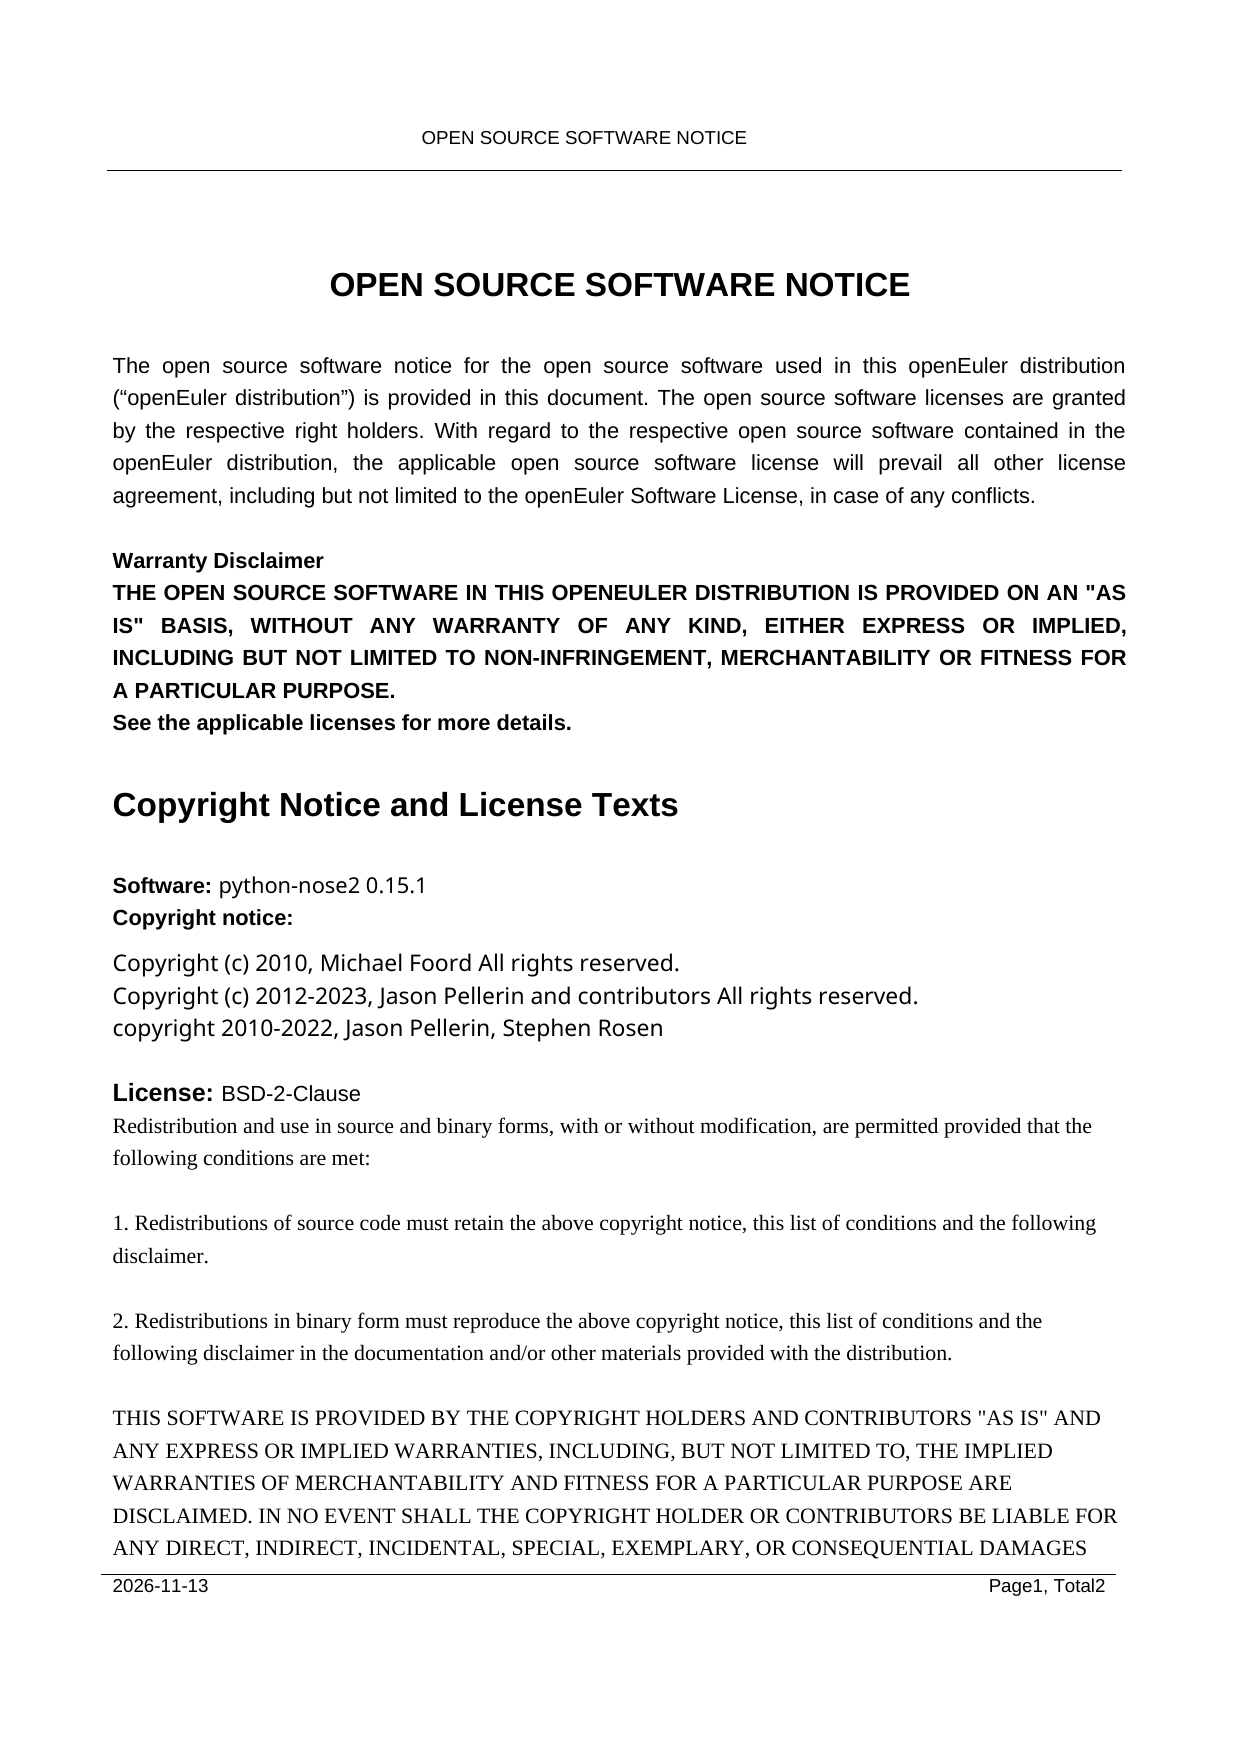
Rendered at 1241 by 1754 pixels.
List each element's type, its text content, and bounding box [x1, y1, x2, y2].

text Copyright (c) 2010, Michael Foord All rights reserved. Copyright (c) 2012-2023, Jason Pellerin and contributors All rights reserved. copyright 2010-2022, Jason Pellerin, Stephen Rosen [112, 947, 1128, 1077]
text OPEN SOURCE SOFTWARE NOTICE [112, 251, 1128, 316]
text Warranty Disclaimer [112, 544, 1128, 576]
text Copyright notice: [112, 901, 1128, 934]
text THE OPEN SOURCE SOFTWARE IN THIS OPENEULER DISTRIBUTION IS PROVIDED ON AN "AS IS" BASIS, WITHOUT ANY WARRANTY OF ANY KIND, EITHER EXPRESS OR IMPLIED, INCLUDING BUT NOT LIMITED TO NON-INFRINGEMENT, MERCHANTABILITY OR FITNESS FOR A PARTICULAR PURPOSE. See the applicable licenses for more details. [112, 576, 1128, 739]
text The open source software notice for the open source software used in this openEuler distribution (“openEuler distribution”) is provided in this document. The open source software licenses are granted by the respective right holders. With regard to the respective open source software contained in the openEuler distribution, the applicable open source software license will prevail all other license agreement, including but not limited to the openEuler Software License, in case of any conflicts. [112, 349, 1128, 511]
text Copyright Notice and License Texts [112, 771, 1128, 836]
text License: BSD-2-Clause [112, 1077, 1128, 1109]
title Software: python-nose2 0.15.1 [112, 869, 1128, 901]
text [112, 1109, 1128, 1564]
